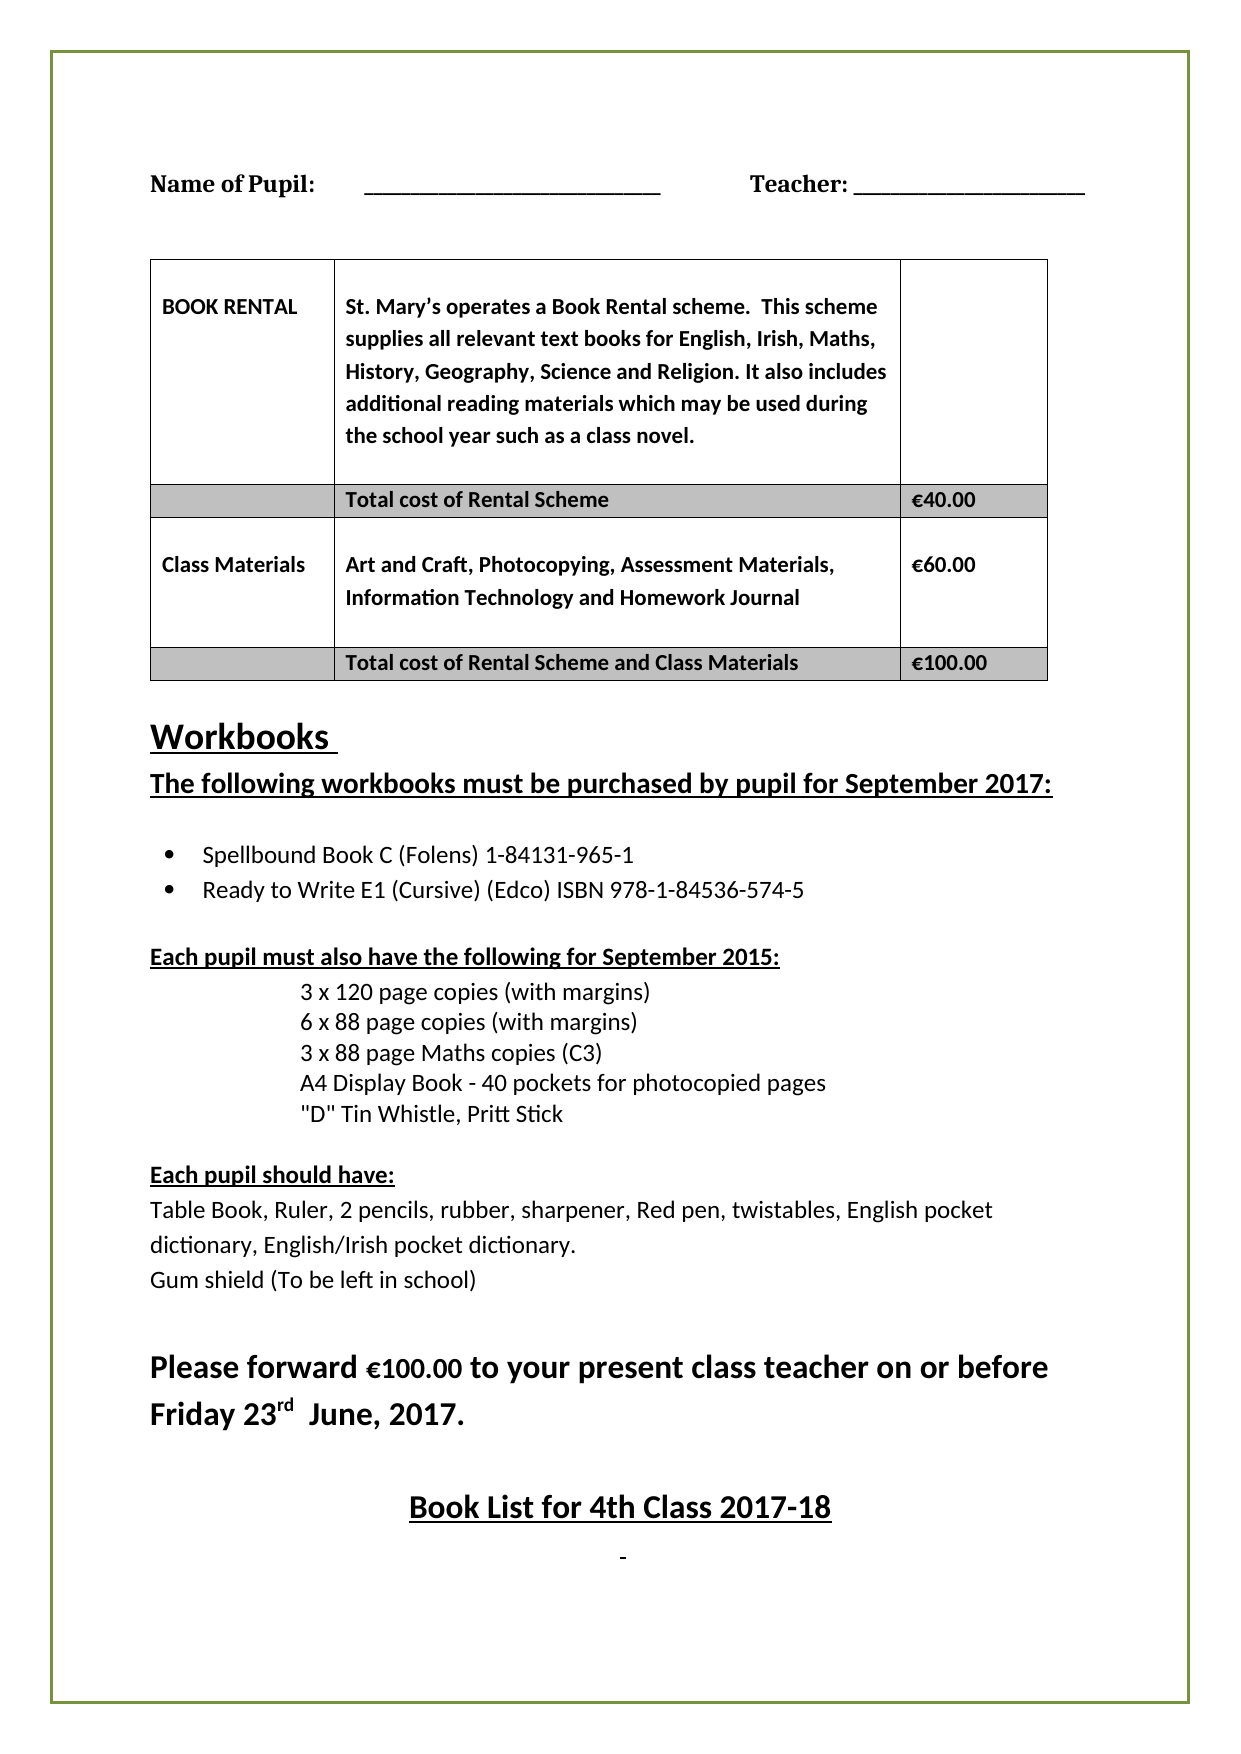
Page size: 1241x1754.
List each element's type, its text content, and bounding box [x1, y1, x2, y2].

table_header [901, 260, 1047, 484]
list Spellbound Book C (Folens) 1-84131-965-1 [165, 839, 1090, 869]
text 6 x 88 page copies (with margins) [150, 1006, 1090, 1037]
text Each pupil must also have the following for September 2015: [150, 941, 1090, 971]
text "D" Tin Whistle, Pritt Stick [225, 1098, 1090, 1128]
text The following workbooks must be purchased by pupil for September 2017: [150, 766, 1090, 801]
text Workbooks [150, 713, 1090, 759]
table_cell [151, 648, 334, 680]
table_cell Total cost of Rental Scheme [335, 485, 900, 517]
subtitle Name of Pupil: ________________________________ Teacher: _________________________ [150, 169, 1090, 198]
table_cell [151, 485, 334, 517]
text 3 x 120 page copies (with margins) [150, 976, 1090, 1006]
table_cell Art and Craft, Photocopying, Assessment Materials, Information Technology and Homework Journal [335, 518, 900, 647]
table_cell €100.00 [901, 648, 1047, 680]
text Book List for 4th Class 2017-18 [150, 1486, 1090, 1527]
text 3 x 88 page Maths copies (C3) [150, 1037, 1090, 1067]
table_cell Total cost of Rental Scheme and Class Materials [335, 648, 900, 680]
text Each pupil should have: [150, 1159, 1090, 1189]
text Please forward €100.00 to your present class teacher on or before Friday 23rd June, 2017. [150, 1346, 1090, 1433]
list Ready to Write E1 (Cursive) (Edco) ISBN 978-1-84536-574-5 [165, 874, 1090, 904]
table_cell Class Materials [151, 518, 334, 647]
text A4 Display Book - 40 pockets for photocopied pages [225, 1067, 1090, 1098]
text Table Book, Ruler, 2 pencils, rubber, sharpener, Red pen, twistables, English pocket dictionary, English/Irish pocket dictionary. [150, 1194, 1090, 1259]
table_header BOOK RENTAL [151, 260, 334, 484]
text Gum shield (To be left in school) [150, 1264, 1090, 1294]
table_cell €60.00 [901, 518, 1047, 647]
table_header St. Mary’s operates a Book Rental scheme. This scheme supplies all relevant text books for English, Irish, Maths, History, Geography, Science and Religion. It also includes additional reading materials which may be used during the school year such as a class novel. [335, 260, 900, 484]
table_cell €40.00 [901, 485, 1047, 517]
